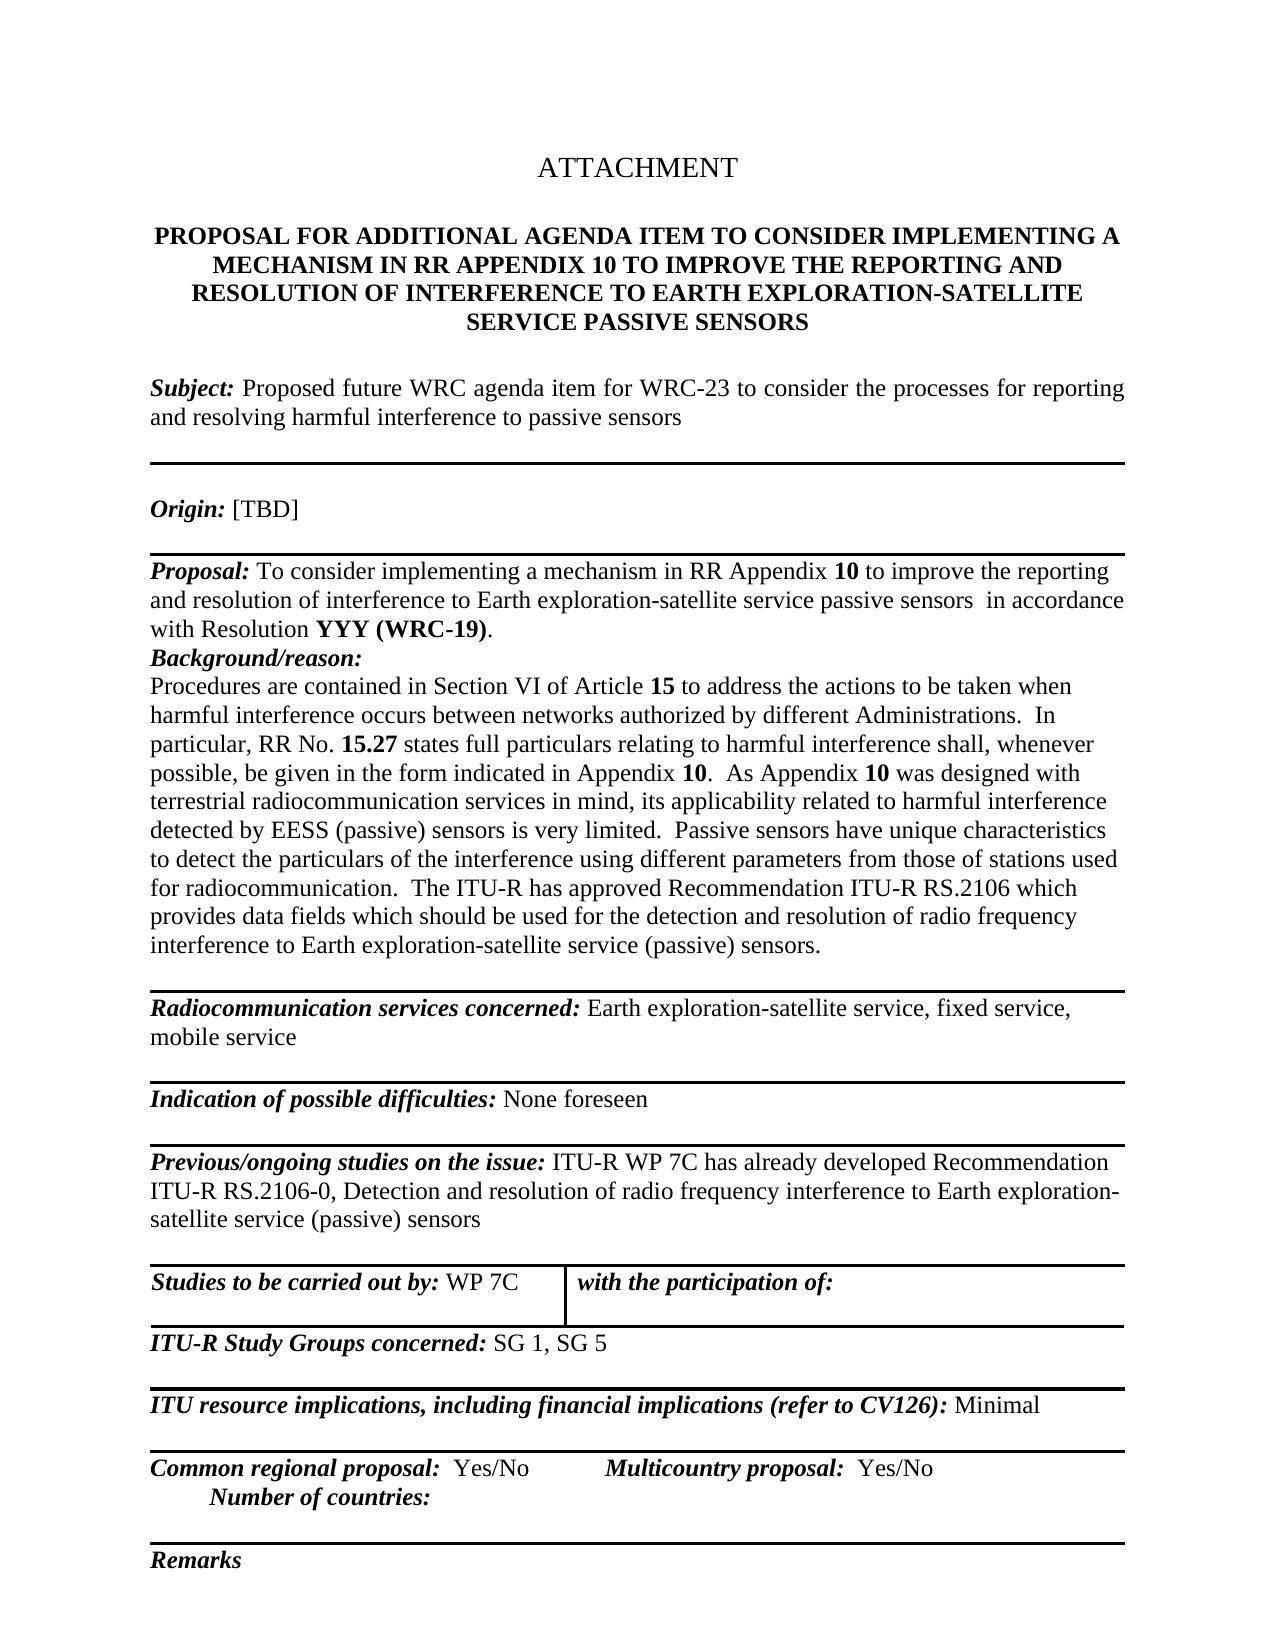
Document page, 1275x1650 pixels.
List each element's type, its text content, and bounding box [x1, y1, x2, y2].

table_header with the participation of: [567, 1267, 1124, 1325]
text Background/reason: [150, 643, 1125, 671]
title Subject: Proposed future WRC agenda item for WRC-23 to consider the processes for reporting and resolving harmful interference to passive sensors [150, 373, 1125, 431]
text ITU-R Study Groups concerned: SG 1, SG 5 [150, 1328, 1125, 1357]
text Number of countries: [150, 1482, 1125, 1511]
table_header Studies to be carried out by: WP 7C [151, 1267, 564, 1325]
text ATTACHMENT [150, 150, 1125, 183]
text Previous/ongoing studies on the issue: ITU-R WP 7C has already developed Recommendation ITU-R RS.2106-0, Detection and resolution of radio frequency interference to Earth exploration-satellite service (passive) sensors [150, 1147, 1125, 1233]
text Indication of possible difficulties: None foreseen [150, 1084, 1125, 1113]
text PROPOSAL FOR ADDITIONAL AGENDA ITEM TO CONSIDER IMPLEMENTING A MECHANISM IN RR APPENDIX 10 TO IMPROVE THE REPORTING AND RESOLUTION OF INTERFERENCE TO EARTH EXPLORATION-SATELLITE SERVICE PASSIVE SENSORS [150, 221, 1125, 336]
text ITU resource implications, including financial implications (refer to CV126): Minimal [150, 1391, 1125, 1419]
text Remarks [150, 1545, 1125, 1573]
text Radiocommunication services concerned: Earth exploration-satellite service, fixed service, mobile service [150, 993, 1125, 1050]
text Common regional proposal: Yes/No Multicountry proposal: Yes/No [150, 1453, 1125, 1482]
text Procedures are contained in Section VI of Article 15 to address the actions to be taken when harmful interference occurs between networks authorized by different Administrations. In particular, RR No. 15.27 states full particulars relating to harmful interference shall, whenever possible, be given in the form indicated in Appendix 10. As Appendix 10 was designed with terrestrial radiocommunication services in mind, its applicability related to harmful interference detected by EESS (passive) sensors is very limited. Passive sensors have unique characteristics to detect the particulars of the interference using different parameters from those of stations used for radiocommunication. The ITU-R has approved Recommendation ITU-R RS.2106 which provides data fields which should be used for the detection and resolution of radio frequency interference to Earth exploration-satellite service (passive) sensors. [150, 671, 1125, 959]
text Proposal: To consider implementing a mechanism in RR Appendix 10 to improve the reporting and resolution of interference to Earth exploration-satellite service passive sensors in accordance with Resolution YYY (WRC-19). [150, 556, 1125, 643]
text Origin: [TBD] [150, 494, 1125, 522]
